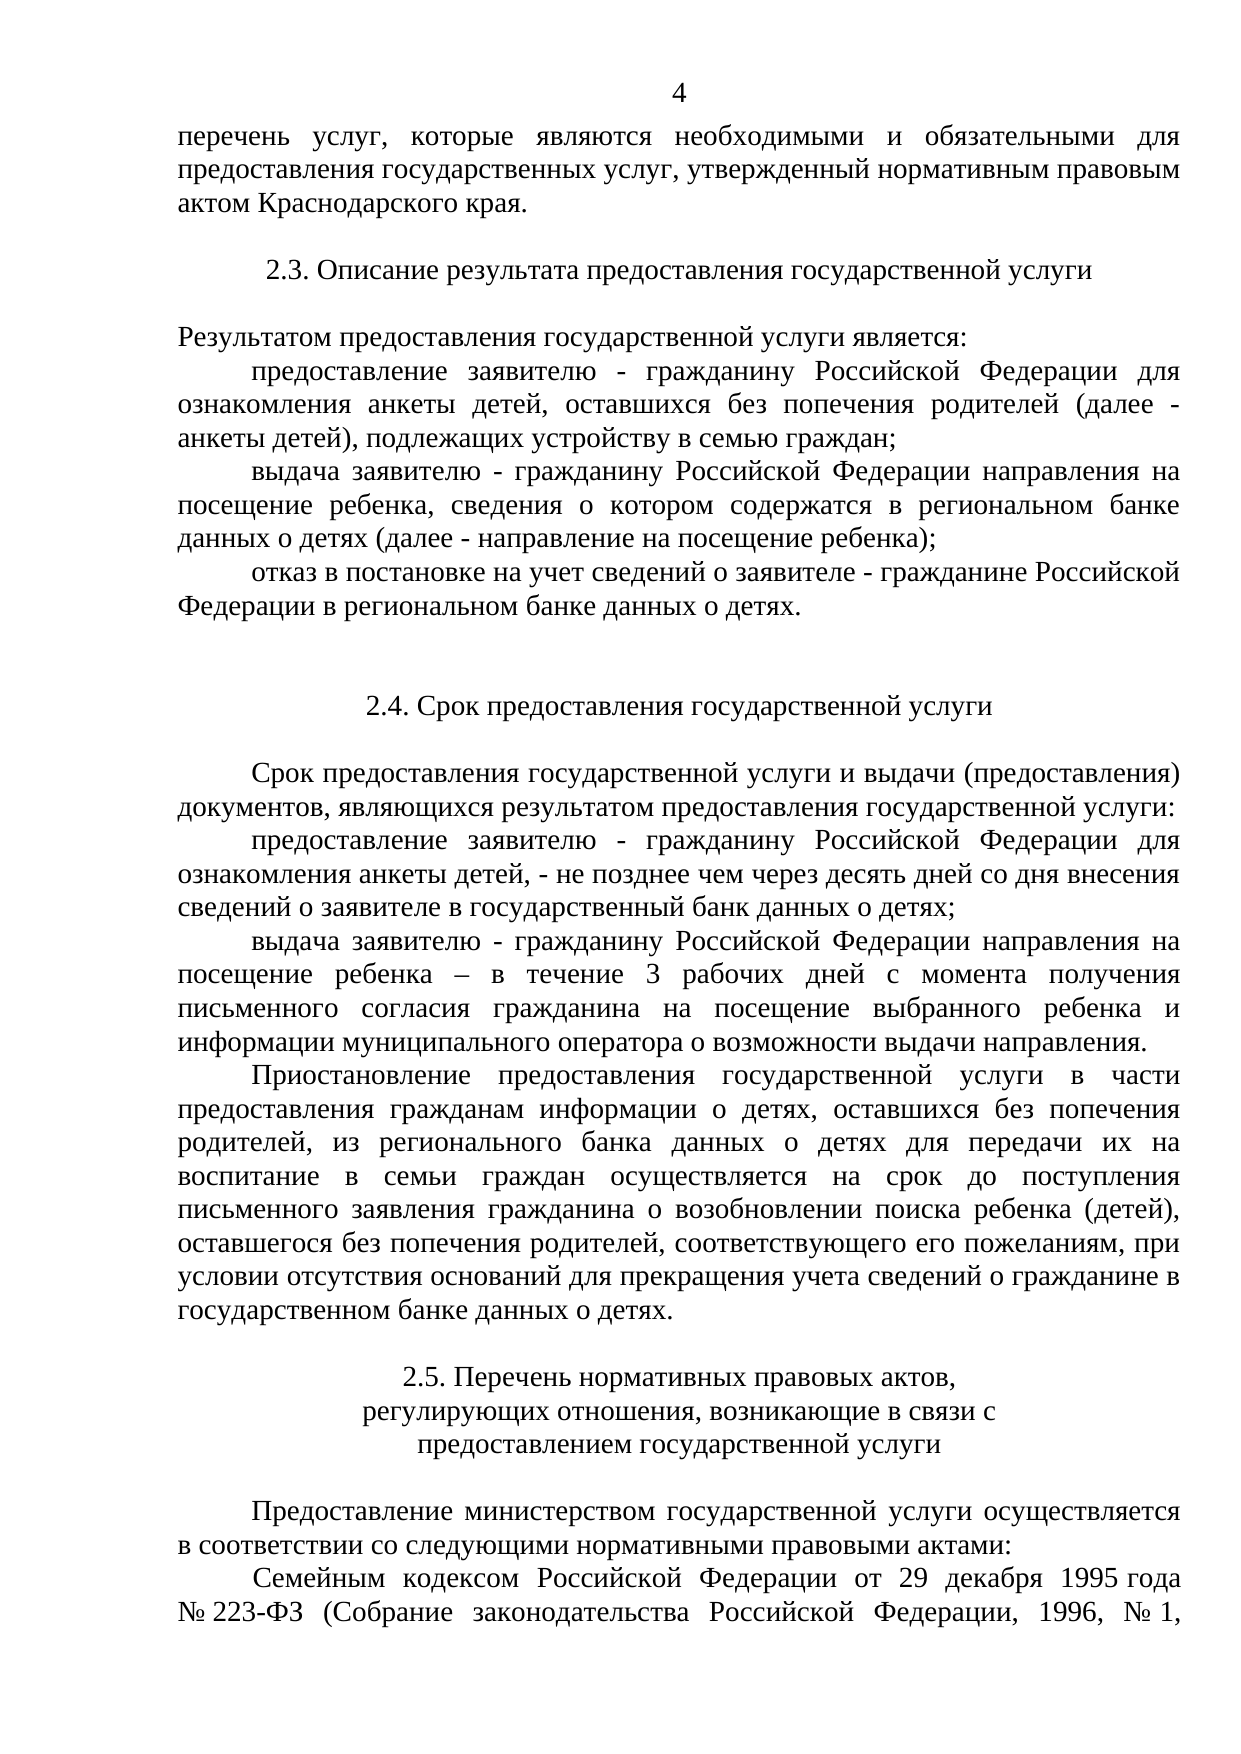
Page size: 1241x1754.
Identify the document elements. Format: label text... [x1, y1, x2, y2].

text регулирующих отношения, возникающие в связи с [177, 1393, 1181, 1426]
text 2.4. Срок предоставления государственной услуги [177, 688, 1181, 722]
text Результатом предоставления государственной услуги является: [177, 319, 1181, 353]
text предоставление заявителю - гражданину Российской Федерации для ознакомления анкеты детей, - не позднее чем через десять дней со дня внесения сведений о заявителе в государственный банк данных о детях; [177, 822, 1181, 923]
text предоставлением государственной услуги [177, 1426, 1181, 1460]
text предоставление заявителю - гражданину Российской Федерации для ознакомления анкеты детей, оставшихся без попечения родителей (далее - анкеты детей), подлежащих устройству в семью граждан; [177, 353, 1181, 453]
text выдача заявителю - гражданину Российской Федерации направления на посещение ребенка, сведения о котором содержатся в региональном банке данных о детях (далее - направление на посещение ребенка); [177, 453, 1181, 554]
text выдача заявителю - гражданину Российской Федерации направления на посещение ребенка – в течение 3 рабочих дней с момента получения письменного согласия гражданина на посещение выбранного ребенка и информации муниципального оператора о возможности выдачи направления. [177, 923, 1181, 1057]
text Приостановление предоставления государственной услуги в части предоставления гражданам информации о детях, оставшихся без попечения родителей, из регионального банка данных о детях для передачи их на воспитание в семьи граждан осуществляется на срок до поступления письменного заявления гражданина о возобновлении поиска ребенка (детей), оставшегося без попечения родителей, соответствующего его пожеланиям, при условии отсутствия оснований для прекращения учета сведений о гражданине в государственном банке данных о детях. [177, 1057, 1181, 1326]
text Предоставление министерством государственной услуги осуществляется в соответствии со следующими нормативными правовыми актами: [177, 1493, 1181, 1560]
text Срок предоставления государственной услуги и выдачи (предоставления) документов, являющихся результатом предоставления государственной услуги: [177, 755, 1181, 822]
text 2.5. Перечень нормативных правовых актов, [177, 1359, 1181, 1393]
text 2.3. Описание результата предоставления государственной услуги [177, 252, 1181, 286]
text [177, 118, 1181, 219]
text отказ в постановке на учет сведений о заявителе - гражданине Российской Федерации в региональном банке данных о детях. [177, 554, 1181, 621]
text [177, 1560, 1181, 1627]
